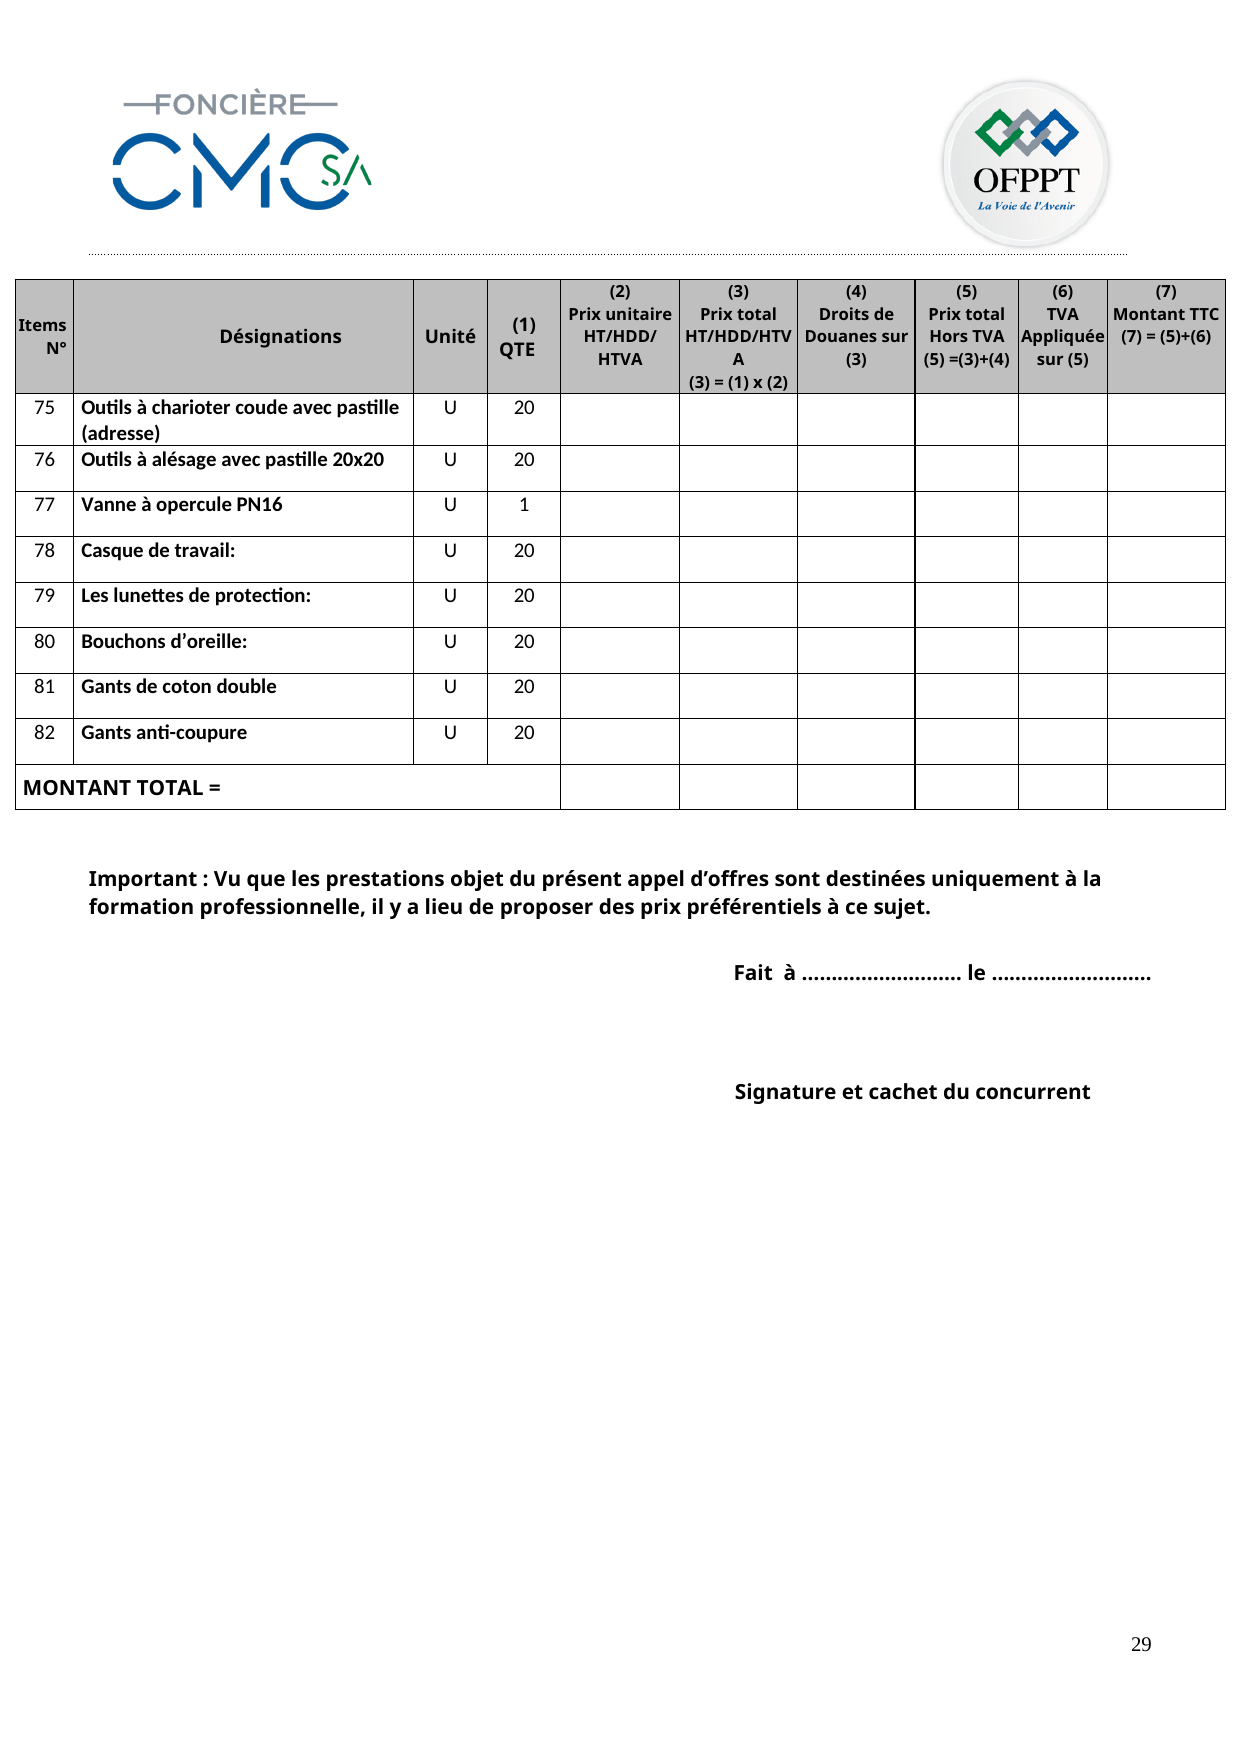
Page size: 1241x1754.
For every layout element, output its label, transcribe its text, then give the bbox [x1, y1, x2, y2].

text Signature et cachet du concurrent [89, 1077, 1152, 1106]
table_cell [561, 492, 679, 536]
table_cell U [414, 394, 487, 445]
table_cell [680, 674, 797, 718]
table_cell [916, 765, 1018, 809]
table_cell [680, 583, 797, 627]
table_cell 79 [16, 583, 73, 627]
table_cell 78 [16, 537, 73, 582]
table_cell [916, 537, 1018, 582]
table_cell 20 [488, 394, 560, 445]
table_cell [1019, 537, 1107, 582]
table_cell [1108, 765, 1225, 809]
table_cell [561, 394, 679, 445]
table_cell [680, 719, 797, 764]
table_cell [798, 394, 914, 445]
table_cell 82 [16, 719, 73, 764]
table_cell [798, 765, 914, 809]
table_cell U [414, 674, 487, 718]
table_cell 20 [488, 719, 560, 764]
table_header (1) QTE [488, 280, 560, 393]
table_cell 1 [488, 492, 560, 536]
table_cell [561, 719, 679, 764]
table_header (2) Prix unitaire HT/HDD/HTVA [561, 280, 679, 393]
table_cell [680, 492, 797, 536]
table_cell U [414, 719, 487, 764]
picture [935, 73, 1116, 254]
table_cell [561, 537, 679, 582]
table_cell [916, 719, 1018, 764]
table_cell [1019, 446, 1107, 491]
table_cell [680, 765, 797, 809]
table_cell [561, 628, 679, 673]
table_cell U [414, 446, 487, 491]
table_header Désignations [74, 280, 413, 393]
table_cell [798, 492, 914, 536]
picture [112, 88, 372, 210]
table_header (5) Prix total Hors TVA (5) =(3)+(4) [916, 280, 1018, 393]
table_cell 20 [488, 446, 560, 491]
table_cell 75 [16, 394, 73, 445]
table_cell [1108, 492, 1225, 536]
table_cell 81 [16, 674, 73, 718]
table_header (6) TVA Appliquée sur (5) [1019, 280, 1107, 393]
table_cell U [414, 492, 487, 536]
table_cell [680, 537, 797, 582]
table_cell 80 [16, 628, 73, 673]
table_cell Outils à charioter coude avec pastille (adresse) [74, 394, 413, 445]
table_cell [1019, 719, 1107, 764]
table_cell [561, 765, 679, 809]
table_cell 20 [488, 537, 560, 582]
table_cell [798, 446, 914, 491]
table_cell 20 [488, 583, 560, 627]
table_cell Gants anti-coupure [74, 719, 413, 764]
table_cell 76 [16, 446, 73, 491]
table_cell [1019, 492, 1107, 536]
table_cell U [414, 628, 487, 673]
table_header (7) Montant TTC (7) = (5)+(6) [1108, 280, 1225, 393]
table_cell [916, 446, 1018, 491]
table_cell [1108, 719, 1225, 764]
table_cell [1019, 628, 1107, 673]
table_cell [916, 583, 1018, 627]
table_cell [561, 674, 679, 718]
table_cell [1108, 537, 1225, 582]
table_cell [798, 628, 914, 673]
table_cell Vanne à opercule PN16 [74, 492, 413, 536]
text Fait à ……………………… le ……………………… [89, 958, 1152, 986]
table_cell [1019, 394, 1107, 445]
table_cell U [414, 583, 487, 627]
table_cell [561, 446, 679, 491]
table_cell U [414, 537, 487, 582]
table_cell MONTANT TOTAL = [16, 765, 560, 809]
table_cell [1108, 394, 1225, 445]
table_header Items N° [16, 280, 73, 393]
table_cell Gants de coton double [74, 674, 413, 718]
table_cell [916, 674, 1018, 718]
table_cell [916, 492, 1018, 536]
text Important : Vu que les prestations objet du présent appel d’offres sont destinées uniquement à la formation professionnelle, il y a lieu de proposer des prix préférentiels à ce sujet. [89, 864, 1152, 921]
table_cell [1019, 674, 1107, 718]
table_cell 20 [488, 674, 560, 718]
table_cell [680, 628, 797, 673]
table_cell [680, 446, 797, 491]
table_cell Les lunettes de protection: [74, 583, 413, 627]
table_cell [1108, 446, 1225, 491]
table_header Unité [414, 280, 487, 393]
table_cell [798, 537, 914, 582]
table_cell 20 [488, 628, 560, 673]
table_header (3) Prix total HT/HDD/HTVA (3) = (1) x (2) [680, 280, 797, 393]
table_cell [1019, 583, 1107, 627]
table_cell [798, 719, 914, 764]
table_cell 77 [16, 492, 73, 536]
table_cell [916, 628, 1018, 673]
table_cell [1108, 674, 1225, 718]
table_cell Outils à alésage avec pastille 20x20 [74, 446, 413, 491]
table_cell [1019, 765, 1107, 809]
table_cell [798, 583, 914, 627]
table_cell Casque de travail: [74, 537, 413, 582]
table_cell [1108, 628, 1225, 673]
table_cell [1108, 583, 1225, 627]
table_header (4) Droits de Douanes sur (3) [798, 280, 914, 393]
table_cell [798, 674, 914, 718]
table_cell [561, 583, 679, 627]
table_cell [916, 394, 1018, 445]
table_cell Bouchons d’oreille: [74, 628, 413, 673]
table_cell [680, 394, 797, 445]
